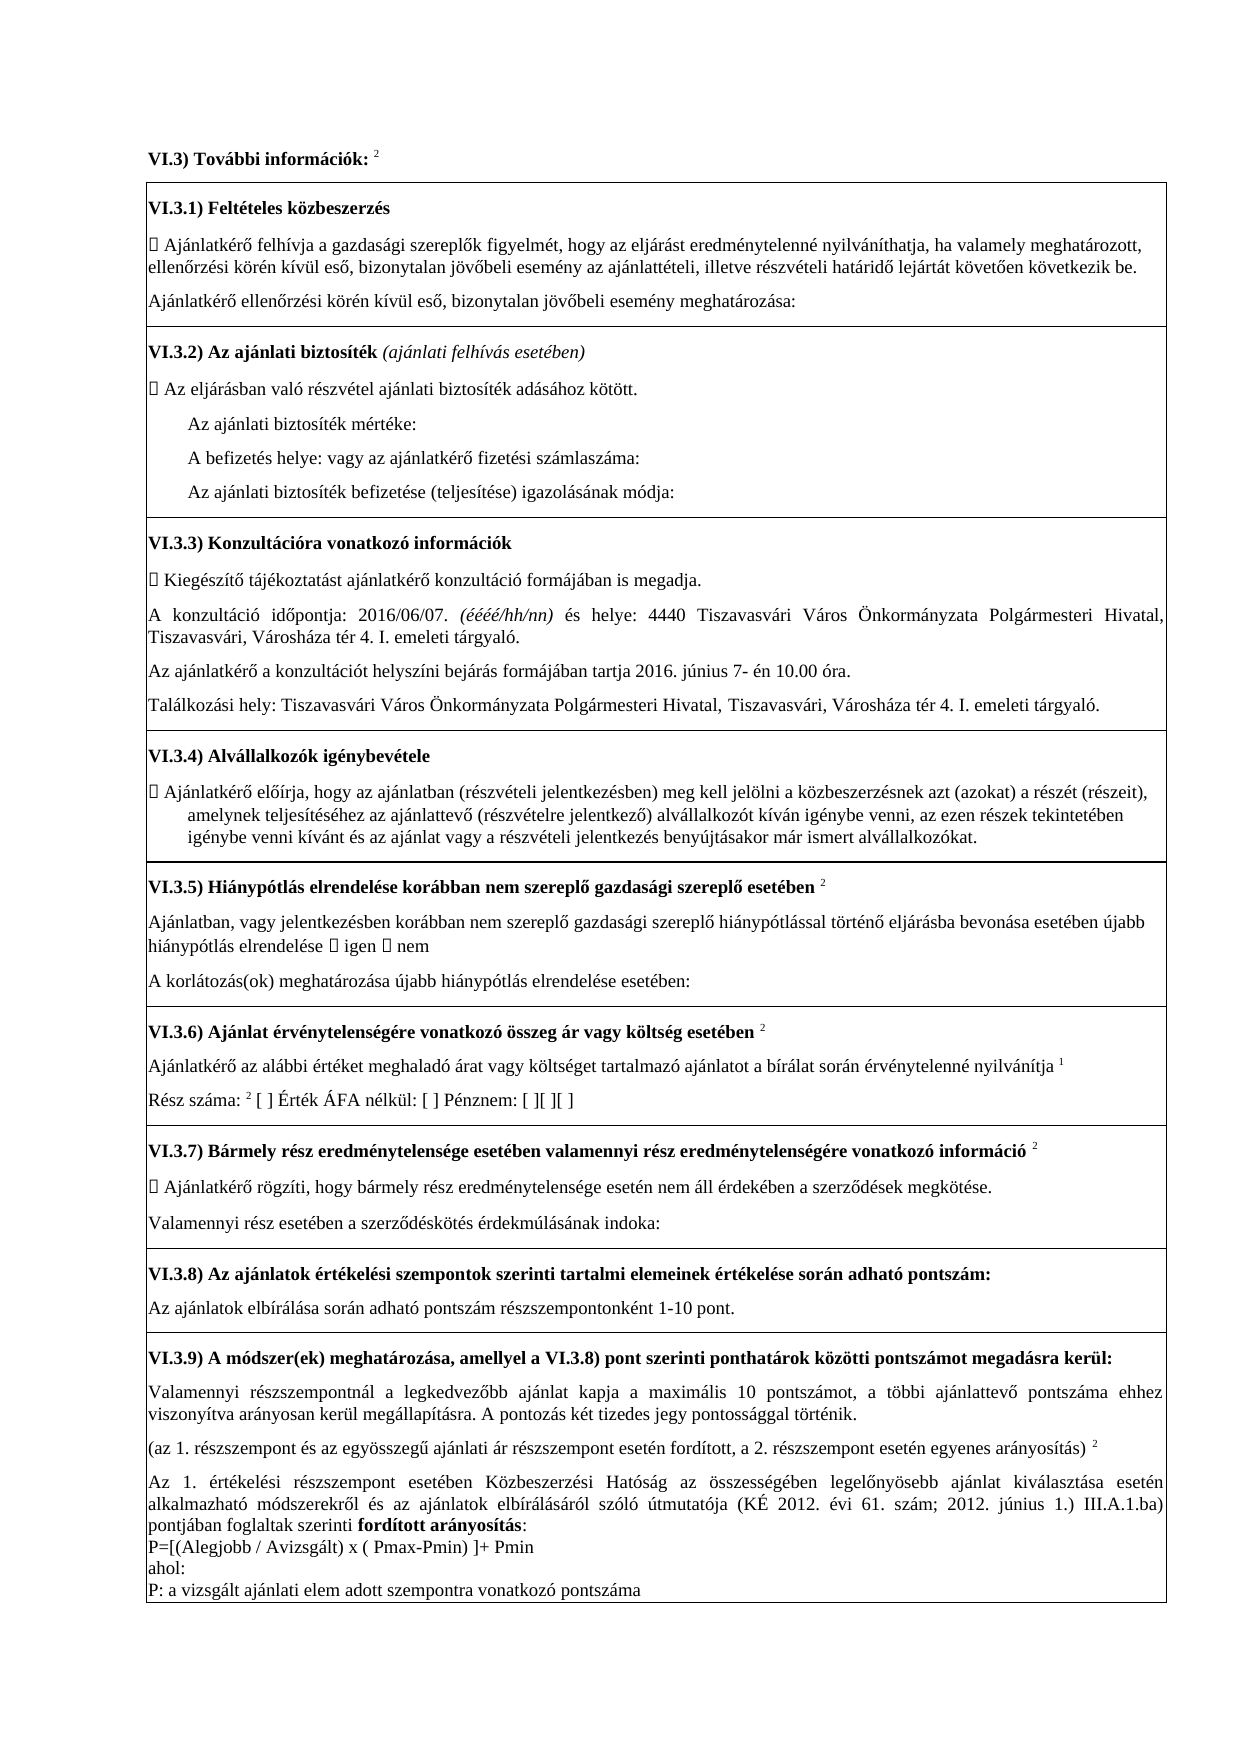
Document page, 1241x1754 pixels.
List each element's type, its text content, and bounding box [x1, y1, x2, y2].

text VI.3) További információk: 2 [148, 148, 1093, 169]
table_cell VI.3.2) Az ajánlati biztosíték (ajánlati felhívás esetében)  Az eljárásban való részvétel ajánlati biztosíték adásához kötött. Az ajánlati biztosíték mértéke: A befizetés helye: vagy az ajánlatkérő fizetési számlaszáma: Az ajánlati biztosíték befizetése (teljesítése) igazolásának módja: [147, 327, 1166, 517]
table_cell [147, 1333, 1166, 1602]
table_cell VI.3.4) Alvállalkozók igénybevétele  Ajánlatkérő előírja, hogy az ajánlatban (részvételi jelentkezésben) meg kell jelölni a közbeszerzésnek azt (azokat) a részét (részeit), amelynek teljesítéséhez az ajánlattevő (részvételre jelentkező) alvállalkozót kíván igénybe venni, az ezen részek tekintetében igénybe venni kívánt és az ajánlat vagy a részvételi jelentkezés benyújtásakor már ismert alvállalkozókat. [147, 731, 1166, 861]
table_header VI.3.1) Feltételes közbeszerzés  Ajánlatkérő felhívja a gazdasági szereplők figyelmét, hogy az eljárást eredménytelenné nyilváníthatja, ha valamely meghatározott, ellenőrzési körén kívül eső, bizonytalan jövőbeli esemény az ajánlattételi, illetve részvételi határidő lejártát követően következik be. Ajánlatkérő ellenőrzési körén kívül eső, bizonytalan jövőbeli esemény meghatározása: [147, 183, 1166, 326]
table_cell VI.3.5) Hiánypótlás elrendelése korábban nem szereplő gazdasági szereplő esetében 2 Ajánlatban, vagy jelentkezésben korábban nem szereplő gazdasági szereplő hiánypótlással történő eljárásba bevonása esetében újabb hiánypótlás elrendelése  igen  nem A korlátozás(ok) meghatározása újabb hiánypótlás elrendelése esetében: [147, 863, 1166, 1006]
table_cell VI.3.3) Konzultációra vonatkozó információk  Kiegészítő tájékoztatást ajánlatkérő konzultáció formájában is megadja. A konzultáció időpontja: 2016/06/07. (éééé/hh/nn) és helye: 4440 Tiszavasvári Város Önkormányzata Polgármesteri Hivatal, Tiszavasvári, Városháza tér 4. I. emeleti tárgyaló. Az ajánlatkérő a konzultációt helyszíni bejárás formájában tartja 2016. június 7- én 10.00 óra. Találkozási hely: Tiszavasvári Város Önkormányzata Polgármesteri Hivatal, Tiszavasvári, Városháza tér 4. I. emeleti tárgyaló. [147, 518, 1166, 729]
table_cell VI.3.8) Az ajánlatok értékelési szempontok szerinti tartalmi elemeinek értékelése során adható pontszám: Az ajánlatok elbírálása során adható pontszám részszempontonként 1-10 pont. [147, 1249, 1166, 1332]
table_cell VI.3.6) Ajánlat érvénytelenségére vonatkozó összeg ár vagy költség esetében 2 Ajánlatkérő az alábbi értéket meghaladó árat vagy költséget tartalmazó ajánlatot a bírálat során érvénytelenné nyilvánítja 1 Rész száma: 2 [ ] Érték ÁFA nélkül: [ ] Pénznem: [ ][ ][ ] [147, 1007, 1166, 1124]
table_cell VI.3.7) Bármely rész eredménytelensége esetében valamennyi rész eredménytelenségére vonatkozó információ 2  Ajánlatkérő rögzíti, hogy bármely rész eredménytelensége esetén nem áll érdekében a szerződések megkötése. Valamennyi rész esetében a szerződéskötés érdekmúlásának indoka: [147, 1126, 1166, 1247]
